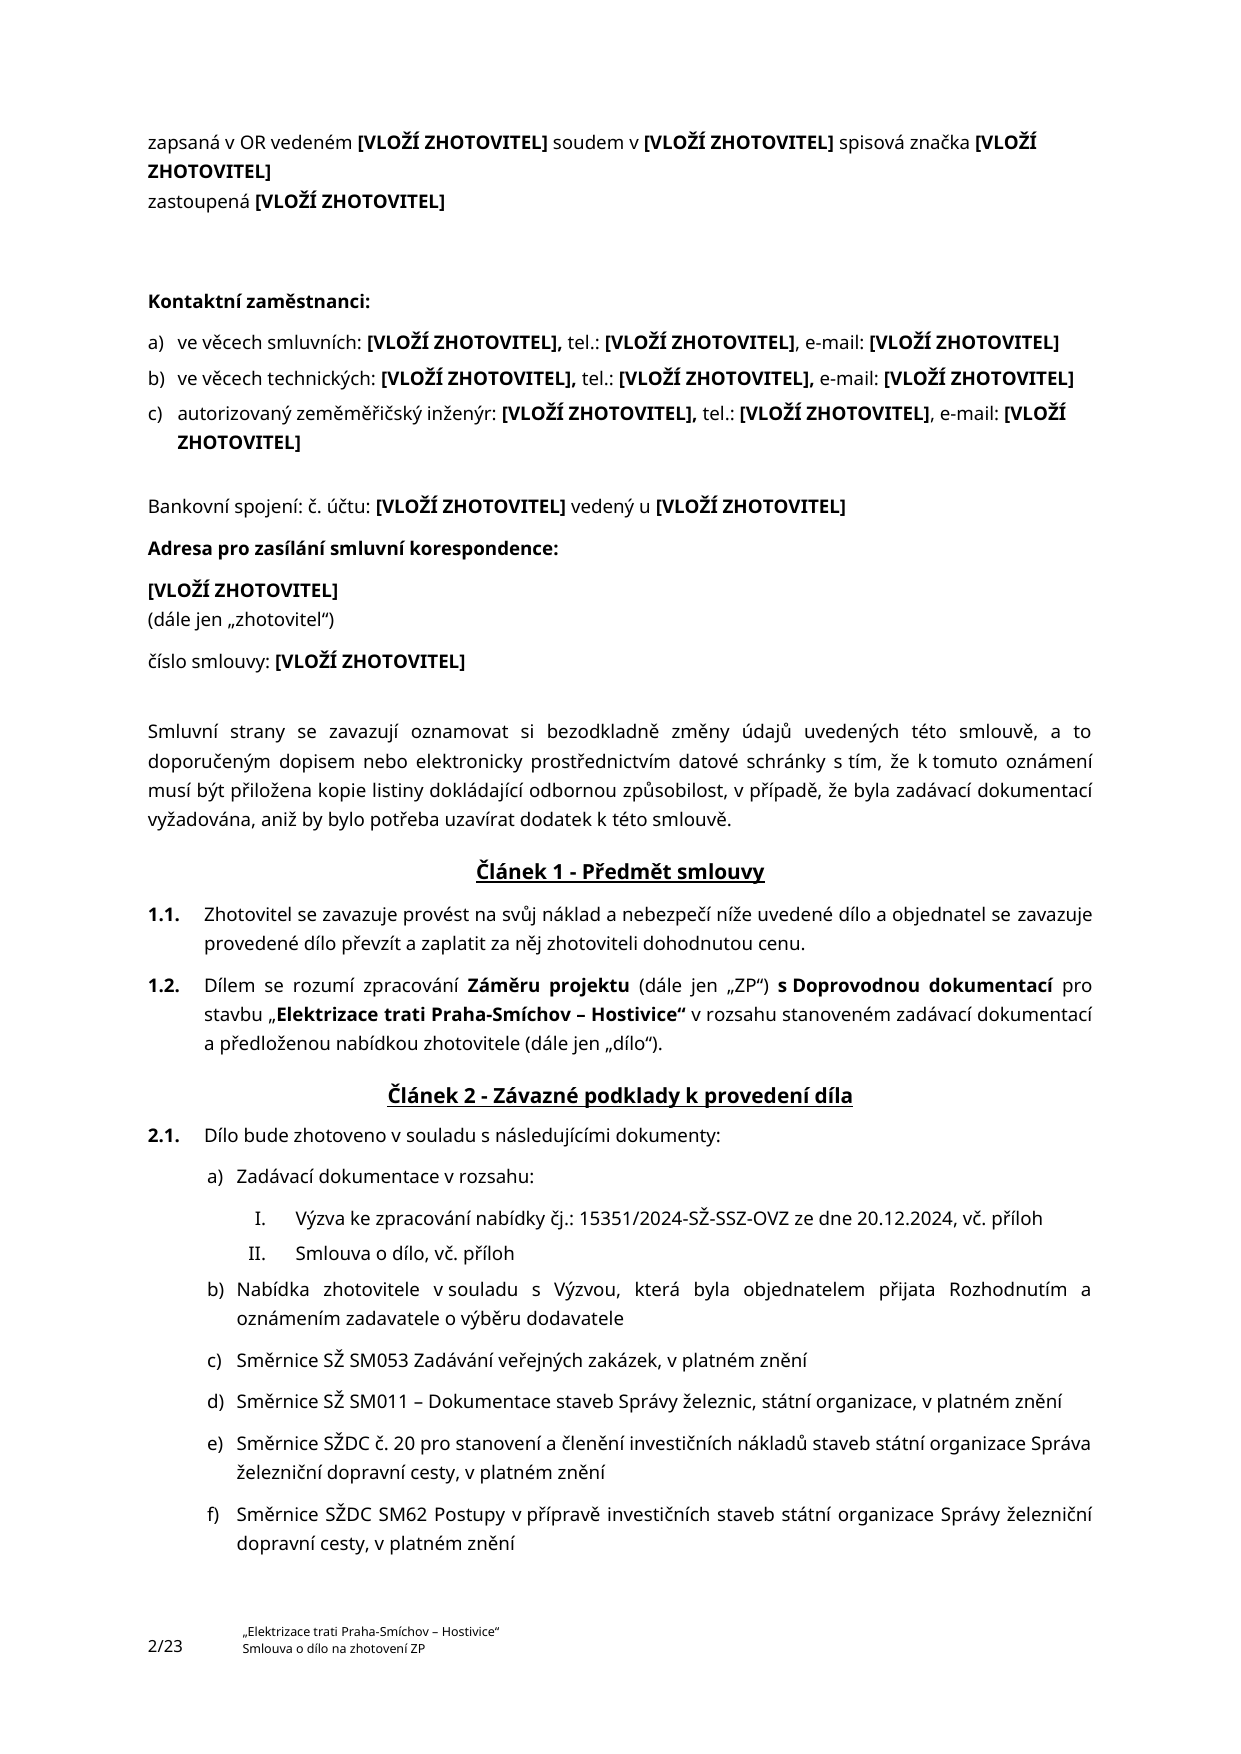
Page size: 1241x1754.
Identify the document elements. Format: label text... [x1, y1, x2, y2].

list Zadávací dokumentace v rozsahu: [207, 1160, 1092, 1189]
list autorizovaný zeměměřičský inženýr: [VLOŽÍ ZHOTOVITEL], tel.: [VLOŽÍ ZHOTOVITEL], e-mail: [VLOŽÍ ZHOTOVITEL] [148, 397, 1092, 456]
list ve věcech smluvních: [VLOŽÍ ZHOTOVITEL], tel.: [VLOŽÍ ZHOTOVITEL], e-mail: [VLOŽÍ ZHOTOVITEL] [148, 326, 1092, 356]
list Směrnice SŽDC č. 20 pro stanovení a členění investičních nákladů staveb státní organizace Správa železniční dopravní cesty, v platném znění [207, 1427, 1092, 1485]
list Směrnice SŽ SM011 – Dokumentace staveb Správy železnic, státní organizace, v platném znění [207, 1385, 1092, 1414]
text zastoupená [VLOŽÍ ZHOTOVITEL] [148, 185, 1092, 214]
text Bankovní spojení: č. účtu: [VLOŽÍ ZHOTOVITEL] vedený u [VLOŽÍ ZHOTOVITEL] [148, 491, 1092, 520]
text 1.2. Dílem se rozumí zpracování Záměru projektu (dále jen „ZP“) s Doprovodnou dokumentací pro stavbu „Elektrizace trati Praha-Smíchov – Hostivice“ v rozsahu stanoveném zadávací dokumentací a předloženou nabídkou zhotovitele (dále jen „dílo“). [148, 969, 1092, 1056]
list Nabídka zhotovitele v souladu s Výzvou, která byla objednatelem přijata Rozhodnutím a oznámením zadavatele o výběru dodavatele [207, 1273, 1092, 1331]
list Smlouva o dílo, vč. příloh [266, 1237, 1092, 1267]
text Článek 2 - Závazné podklady k provedení díla [148, 1081, 1092, 1110]
text [VLOŽÍ ZHOTOVITEL] [148, 574, 1092, 603]
text Smluvní strany se zavazují oznamovat si bezodkladně změny údajů uvedených této smlouvě, a to doporučeným dopisem nebo elektronicky prostřednictvím datové schránky s tím, že k tomuto oznámení musí být přiložena kopie listiny dokládající odbornou způsobilost, v případě, že byla zadávací dokumentací vyžadována, aniž by bylo potřeba uzavírat dodatek k této smlouvě. [148, 716, 1092, 832]
text 1.1. Zhotovitel se zavazuje provést na svůj náklad a nebezpečí níže uvedené dílo a objednatel se zavazuje provedené dílo převzít a zaplatit za něj zhotoviteli dohodnutou cenu. [148, 898, 1092, 956]
text Adresa pro zasílání smluvní korespondence: [148, 532, 1092, 561]
list Výzva ke zpracování nabídky čj.: 15351/2024-SŽ-SSZ-OVZ ze dne 20.12.2024, vč. příloh [266, 1202, 1092, 1231]
list ve věcech technických: [VLOŽÍ ZHOTOVITEL], tel.: [VLOŽÍ ZHOTOVITEL], e-mail: [VLOŽÍ ZHOTOVITEL] [148, 362, 1092, 391]
text (dále jen „zhotovitel“) [148, 603, 1092, 632]
list Směrnice SŽ SM053 Zadávání veřejných zakázek, v platném znění [207, 1344, 1092, 1373]
text 2.1. Dílo bude zhotoveno v souladu s následujícími dokumenty: [148, 1122, 1092, 1148]
text Kontaktní zaměstnanci: [148, 285, 1092, 314]
text zapsaná v OR vedeném [VLOŽÍ ZHOTOVITEL] soudem v [VLOŽÍ ZHOTOVITEL] spisová značka [VLOŽÍ ZHOTOVITEL] [148, 126, 1092, 185]
text číslo smlouvy: [VLOŽÍ ZHOTOVITEL] [148, 645, 1092, 674]
text Článek 1 - Předmět smlouvy [148, 857, 1092, 886]
list Směrnice SŽDC SM62 Postupy v přípravě investičních staveb státní organizace Správy železniční dopravní cesty, v platném znění [207, 1498, 1092, 1556]
